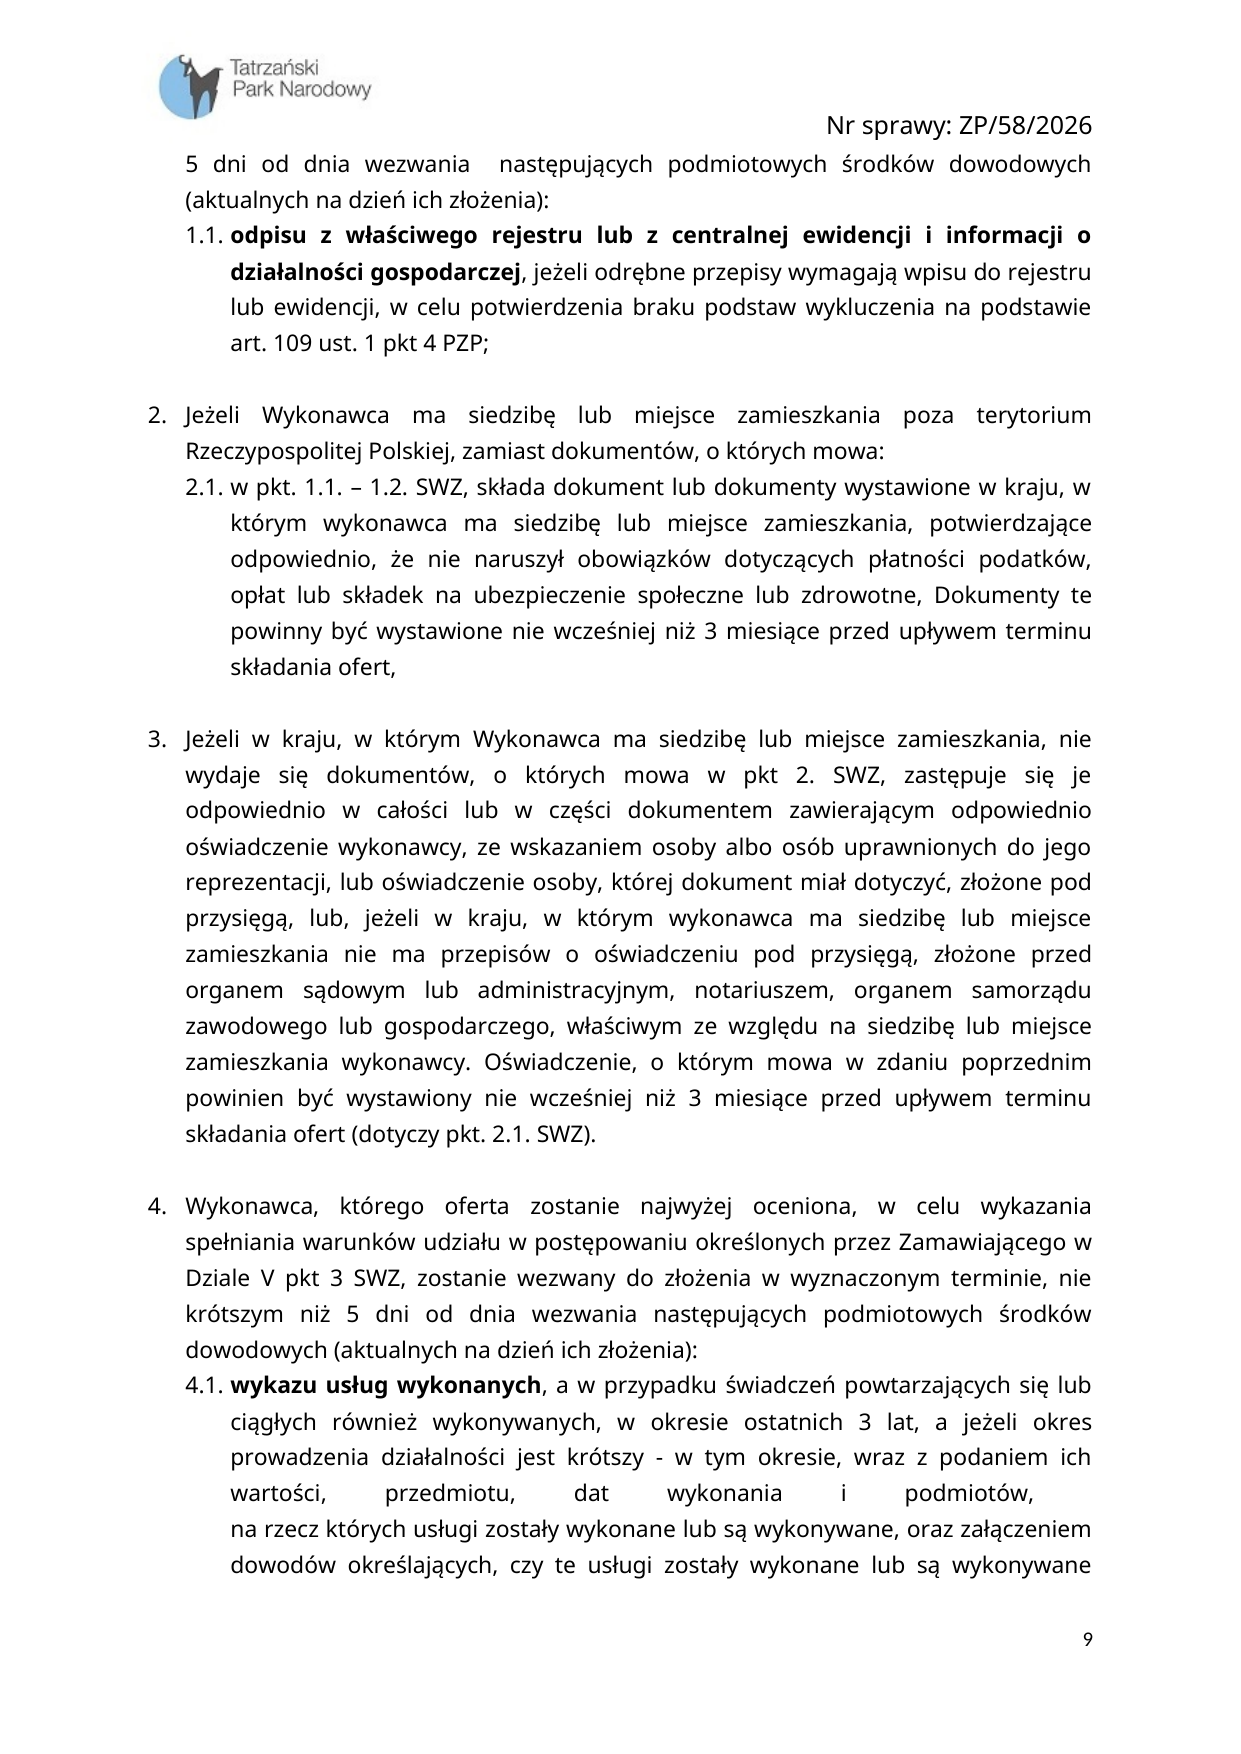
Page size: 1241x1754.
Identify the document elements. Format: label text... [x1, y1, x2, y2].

list w pkt. 1.1. – 1.2. SWZ, składa dokument lub dokumenty wystawione w kraju, w którym wykonawca ma siedzibę lub miejsce zamieszkania, potwierdzające odpowiednio, że nie naruszył obowiązków dotyczących płatności podatków, opłat lub składek na ubezpieczenie społeczne lub zdrowotne, Dokumenty te powinny być wystawione nie wcześniej niż 3 miesiące przed upływem terminu składania ofert, [185, 471, 1093, 682]
list Wykonawca, którego oferta zostanie najwyżej oceniona, w celu wykazania spełniania warunków udziału w postępowaniu określonych przez Zamawiającego w Dziale V pkt 3 SWZ, zostanie wezwany do złożenia w wyznaczonym terminie, nie krótszym niż 5 dni od dnia wezwania następujących podmiotowych środków dowodowych (aktualnych na dzień ich złożenia): [148, 1190, 1093, 1365]
list Jeżeli Wykonawca ma siedzibę lub miejsce zamieszkania poza terytorium Rzeczypospolitej Polskiej, zamiast dokumentów, o których mowa: [148, 399, 1093, 466]
picture [125, 9, 408, 146]
list odpisu z właściwego rejestru lub z centralnej ewidencji i informacji o działalności gospodarczej, jeżeli odrębne przepisy wymagają wpisu do rejestru lub ewidencji, w celu potwierdzenia braku podstaw wykluczenia na podstawie art. 109 ust. 1 pkt 4 PZP; [185, 219, 1093, 358]
list Jeżeli w kraju, w którym Wykonawca ma siedzibę lub miejsce zamieszkania, nie wydaje się dokumentów, o których mowa w pkt 2. SWZ, zastępuje się je odpowiednio w całości lub w części dokumentem zawierającym odpowiednio oświadczenie wykonawcy, ze wskazaniem osoby albo osób uprawnionych do jego reprezentacji, lub oświadczenie osoby, której dokument miał dotyczyć, złożone pod przysięgą, lub, jeżeli w kraju, w którym wykonawca ma siedzibę lub miejsce zamieszkania nie ma przepisów o oświadczeniu pod przysięgą, złożone przed organem sądowym lub administracyjnym, notariuszem, organem samorządu zawodowego lub gospodarczego, właściwym ze względu na siedzibę lub miejsce zamieszkania wykonawcy. Oświadczenie, o którym mowa w zdaniu poprzednim powinien być wystawiony nie wcześniej niż 3 miesiące przed upływem terminu składania ofert (dotyczy pkt. 2.1. SWZ). [148, 723, 1093, 1149]
